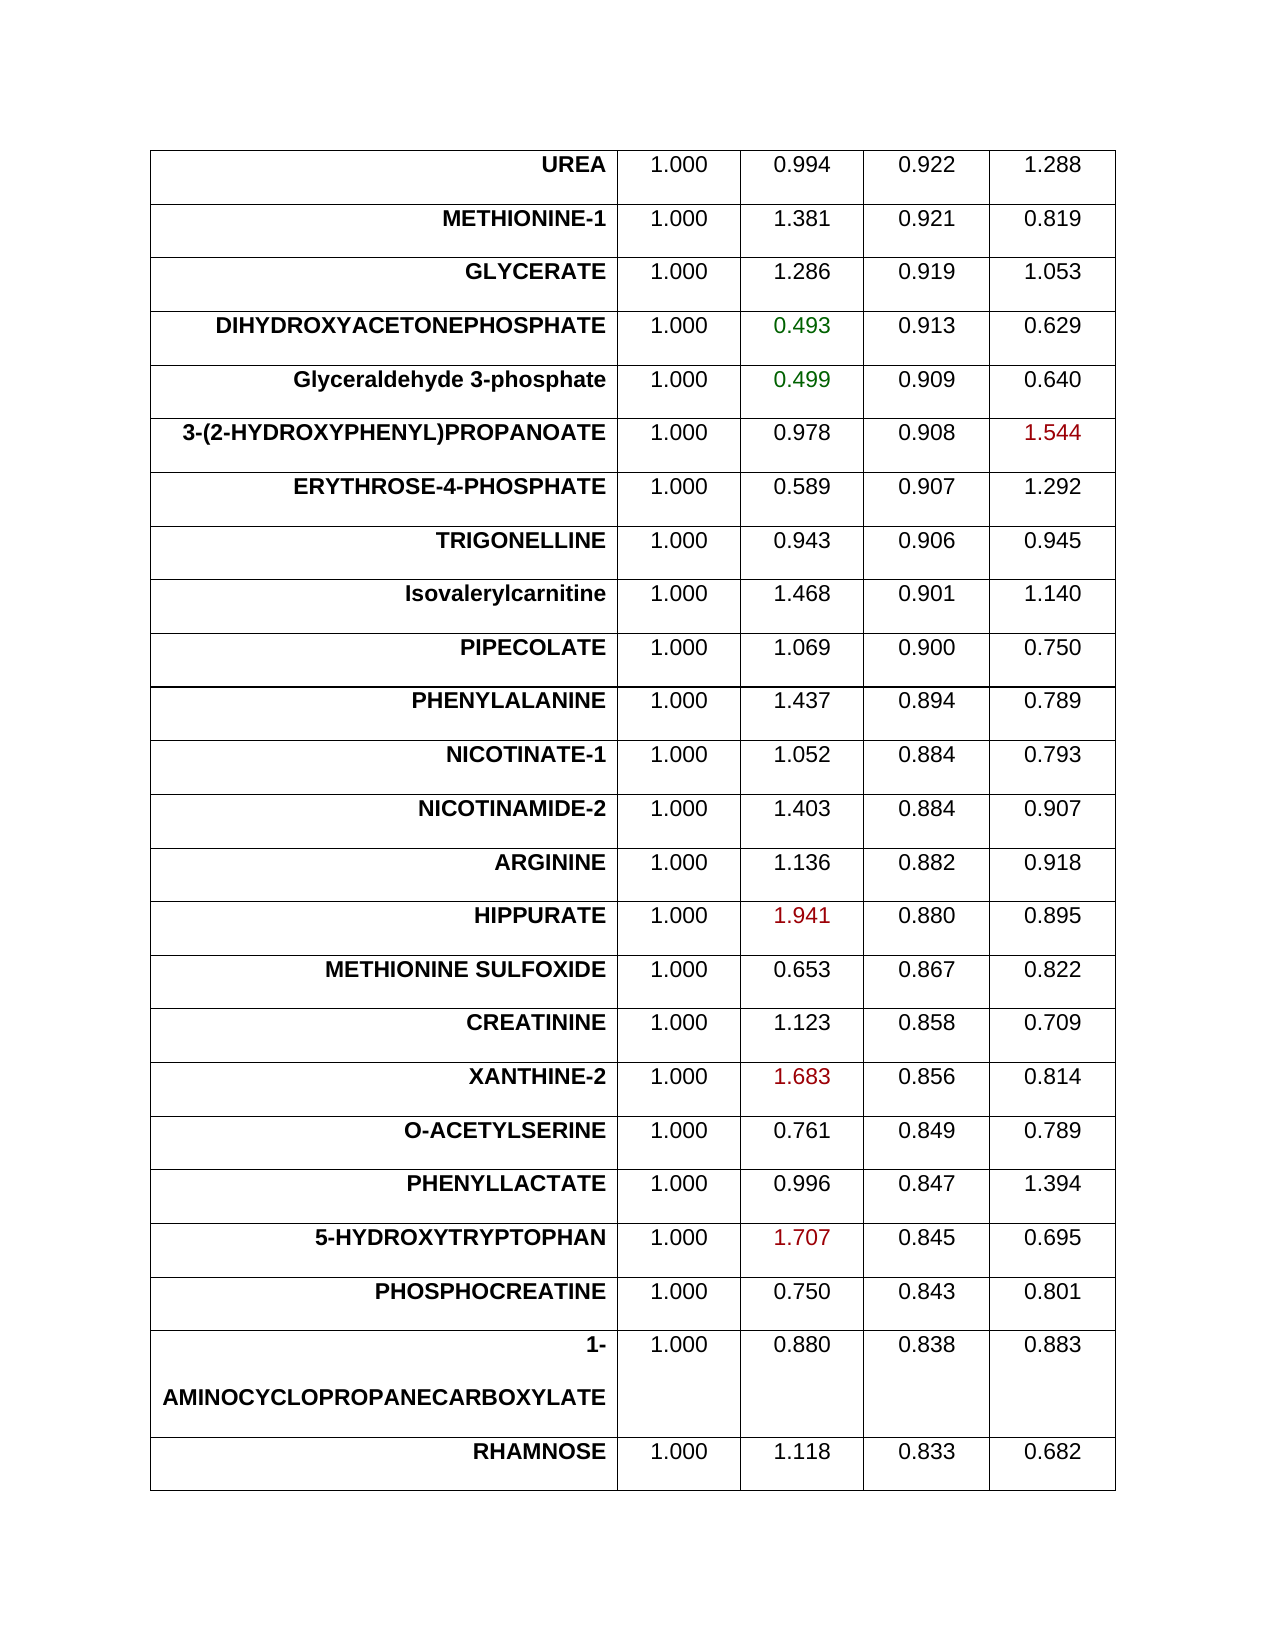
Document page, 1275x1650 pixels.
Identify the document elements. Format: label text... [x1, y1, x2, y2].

table_cell 0.894 [864, 688, 989, 740]
table_cell 0.709 [990, 1009, 1115, 1062]
table_cell 1.000 [618, 1009, 740, 1062]
table_cell 1.000 [618, 1438, 740, 1490]
table_cell Glyceraldehyde 3-phosphate [151, 366, 617, 418]
table_cell 0.750 [741, 1278, 863, 1330]
table_cell 0.907 [990, 795, 1115, 847]
table_cell ARGININE [151, 849, 617, 901]
table_cell CREATININE [151, 1009, 617, 1062]
table_cell 1.136 [741, 849, 863, 901]
table_cell 0.901 [864, 580, 989, 633]
table_cell 0.996 [741, 1170, 863, 1223]
table_cell 1.000 [618, 1063, 740, 1116]
table_cell 3-(2-HYDROXYPHENYL)PROPANOATE [151, 419, 617, 472]
table_cell 0.880 [741, 1331, 863, 1437]
table_cell 0.499 [741, 366, 863, 418]
table_cell 1.000 [618, 849, 740, 901]
table_cell 0.750 [990, 634, 1115, 686]
table_cell 1-AMINOCYCLOPROPANECARBOXYLATE [151, 1331, 617, 1437]
table_cell 1.544 [990, 419, 1115, 472]
table_cell 1.000 [618, 580, 740, 633]
table_cell 0.919 [864, 258, 989, 311]
table_cell 1.000 [618, 527, 740, 579]
table_cell 1.000 [618, 473, 740, 526]
table_cell RHAMNOSE [151, 1438, 617, 1490]
table_cell 0.921 [864, 205, 989, 257]
table_cell 1.052 [741, 741, 863, 794]
table_cell 0.907 [864, 473, 989, 526]
table_cell 1.394 [990, 1170, 1115, 1223]
table_cell 1.000 [618, 258, 740, 311]
table_cell 0.943 [741, 527, 863, 579]
table_cell 0.845 [864, 1224, 989, 1277]
table_cell 0.833 [864, 1438, 989, 1490]
table_cell XANTHINE-2 [151, 1063, 617, 1116]
table_cell 0.695 [990, 1224, 1115, 1277]
table_cell 0.801 [990, 1278, 1115, 1330]
table_cell UREA [151, 151, 617, 204]
table_cell 1.000 [618, 1331, 740, 1437]
table_cell 0.994 [741, 151, 863, 204]
table_cell 0.789 [990, 688, 1115, 740]
table_cell 1.683 [741, 1063, 863, 1116]
table_cell 1.000 [618, 688, 740, 740]
table_cell 1.000 [618, 1278, 740, 1330]
table_cell 0.814 [990, 1063, 1115, 1116]
table_cell 0.682 [990, 1438, 1115, 1490]
table_cell Isovalerylcarnitine [151, 580, 617, 633]
table_cell 0.849 [864, 1117, 989, 1169]
table_cell 0.822 [990, 956, 1115, 1008]
table_cell 1.000 [618, 741, 740, 794]
table_cell 1.000 [618, 902, 740, 955]
table_cell 0.900 [864, 634, 989, 686]
table_cell 0.884 [864, 795, 989, 847]
table_cell 0.918 [990, 849, 1115, 901]
table_cell 0.493 [741, 312, 863, 364]
table_cell 0.640 [990, 366, 1115, 418]
table_cell 1.123 [741, 1009, 863, 1062]
table_cell 1.000 [618, 151, 740, 204]
table_cell 0.906 [864, 527, 989, 579]
table_cell METHIONINE SULFOXIDE [151, 956, 617, 1008]
table_cell 0.653 [741, 956, 863, 1008]
table_cell 1.000 [618, 419, 740, 472]
table_cell DIHYDROXYACETONEPHOSPHATE [151, 312, 617, 364]
table_cell 1.000 [618, 1117, 740, 1169]
table_cell 1.468 [741, 580, 863, 633]
table_cell 0.856 [864, 1063, 989, 1116]
table_cell 0.895 [990, 902, 1115, 955]
table_cell 1.000 [618, 795, 740, 847]
table_cell 1.069 [741, 634, 863, 686]
table_cell METHIONINE-1 [151, 205, 617, 257]
table_cell NICOTINATE-1 [151, 741, 617, 794]
table_cell 0.793 [990, 741, 1115, 794]
table_cell 0.884 [864, 741, 989, 794]
table_cell 0.880 [864, 902, 989, 955]
table_cell TRIGONELLINE [151, 527, 617, 579]
table_cell 1.292 [990, 473, 1115, 526]
table_cell 0.883 [990, 1331, 1115, 1437]
table_cell 1.000 [618, 956, 740, 1008]
table_cell 0.847 [864, 1170, 989, 1223]
table_cell 1.000 [618, 1224, 740, 1277]
table_cell 1.000 [618, 205, 740, 257]
table_cell 1.000 [618, 366, 740, 418]
table_cell 0.789 [990, 1117, 1115, 1169]
table_cell 1.707 [741, 1224, 863, 1277]
table_cell 1.053 [990, 258, 1115, 311]
table_cell 0.922 [864, 151, 989, 204]
table_cell 1.437 [741, 688, 863, 740]
table_cell 0.858 [864, 1009, 989, 1062]
table_cell 1.381 [741, 205, 863, 257]
table_cell HIPPURATE [151, 902, 617, 955]
table_cell 1.286 [741, 258, 863, 311]
table_cell PIPECOLATE [151, 634, 617, 686]
table_cell 0.761 [741, 1117, 863, 1169]
table_cell 1.000 [618, 1170, 740, 1223]
table_cell 1.140 [990, 580, 1115, 633]
table_cell 0.909 [864, 366, 989, 418]
table_cell GLYCERATE [151, 258, 617, 311]
table_cell 0.908 [864, 419, 989, 472]
table_cell 1.118 [741, 1438, 863, 1490]
table_cell 0.882 [864, 849, 989, 901]
table_cell 0.843 [864, 1278, 989, 1330]
table_cell O-ACETYLSERINE [151, 1117, 617, 1169]
table_cell 0.978 [741, 419, 863, 472]
table_cell 0.629 [990, 312, 1115, 364]
table_cell 1.288 [990, 151, 1115, 204]
table_cell NICOTINAMIDE-2 [151, 795, 617, 847]
table_cell 1.941 [741, 902, 863, 955]
table_cell 0.819 [990, 205, 1115, 257]
table_cell ERYTHROSE-4-PHOSPHATE [151, 473, 617, 526]
table_cell PHENYLLACTATE [151, 1170, 617, 1223]
table_cell 0.589 [741, 473, 863, 526]
table_cell 5-HYDROXYTRYPTOPHAN [151, 1224, 617, 1277]
table_cell PHOSPHOCREATINE [151, 1278, 617, 1330]
table_cell 0.945 [990, 527, 1115, 579]
table_cell 1.000 [618, 312, 740, 364]
table_cell 0.913 [864, 312, 989, 364]
table_cell 1.000 [618, 634, 740, 686]
table_cell 0.838 [864, 1331, 989, 1437]
table_cell 1.403 [741, 795, 863, 847]
table_cell PHENYLALANINE [151, 688, 617, 740]
table_cell 0.867 [864, 956, 989, 1008]
